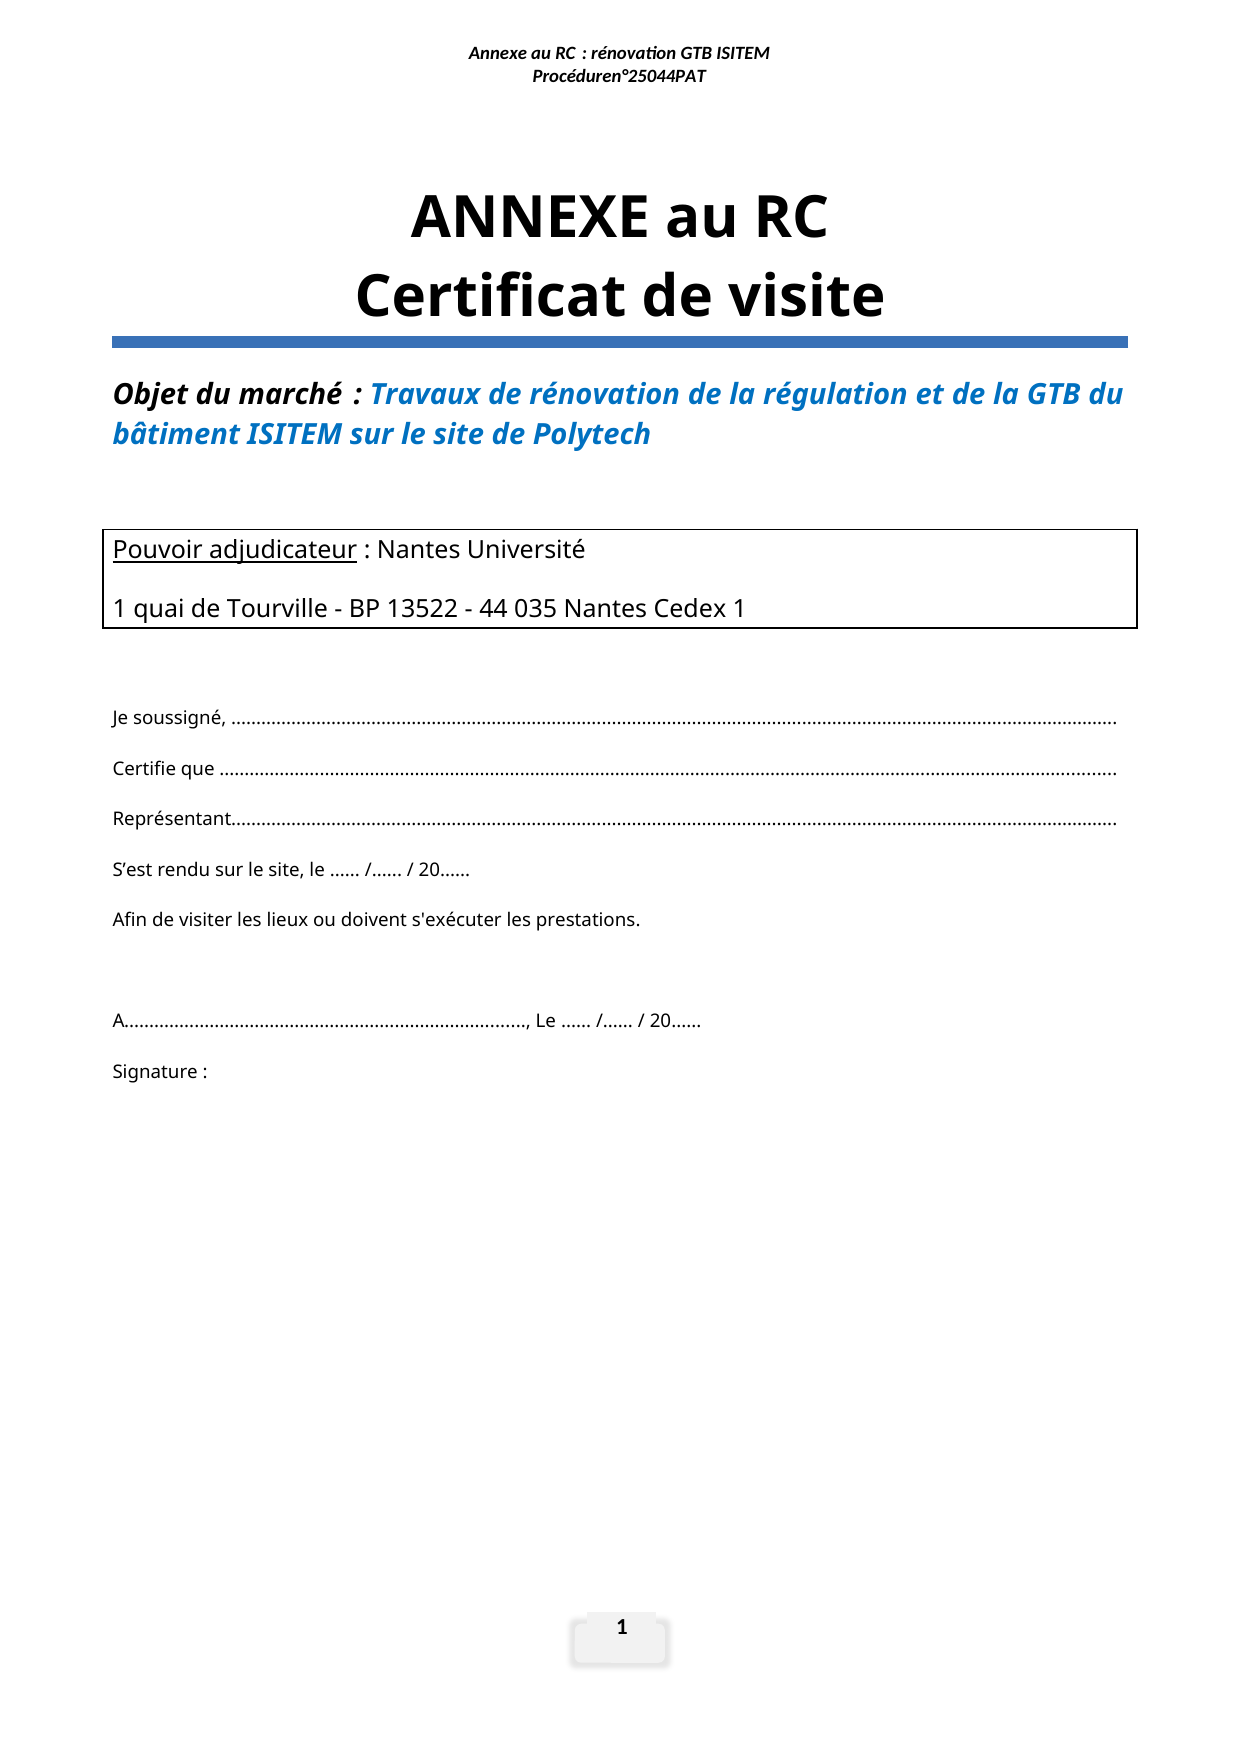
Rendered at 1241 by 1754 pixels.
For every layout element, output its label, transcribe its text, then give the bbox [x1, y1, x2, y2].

text Certifie que [112, 755, 1128, 780]
text Représentant [112, 805, 1128, 831]
text Je soussigné, [112, 704, 1128, 730]
text 1 quai de Tourville - BP 13522 - 44 035 Nantes Cedex 1 [104, 587, 1136, 627]
text Pouvoir adjudicateur : Nantes Université [104, 530, 1136, 566]
text Signature : [112, 1058, 1128, 1083]
text Afin de visiter les lieux ou doivent s'exécuter les prestations. [112, 906, 1128, 932]
text ANNEXE au RC [112, 175, 1128, 254]
text S’est rendu sur le site, le ...... /...... / 20...... [112, 856, 1128, 881]
text Objet du marché : Travaux de rénovation de la régulation et de la GTB du bâtiment ISITEM sur le site de Polytech [112, 373, 1128, 453]
text Certificat de visite [112, 254, 1128, 336]
text A , Le ...... /...... / 20...... [112, 1007, 1128, 1033]
